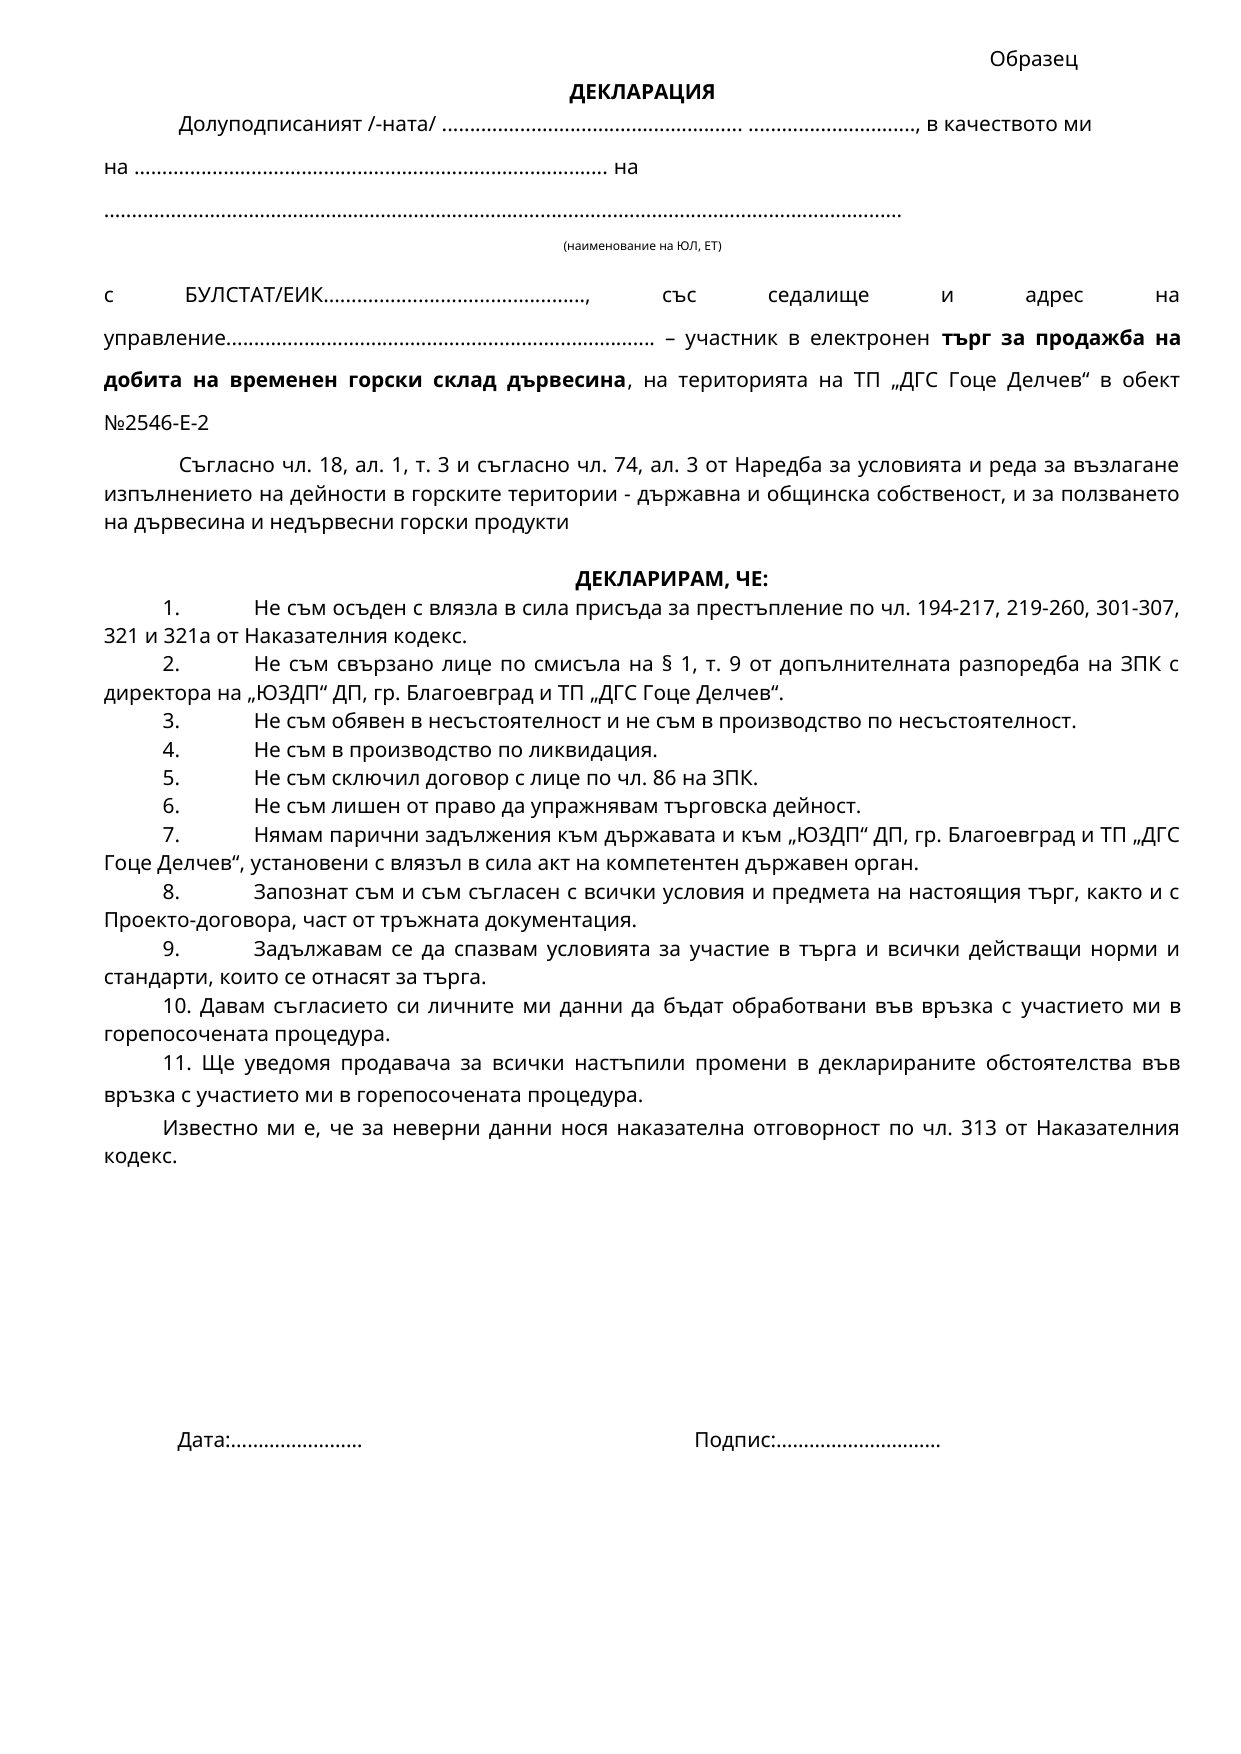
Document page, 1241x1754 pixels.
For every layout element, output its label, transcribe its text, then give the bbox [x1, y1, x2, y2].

text Съгласно чл. 18, ал. 1, т. 3 и съгласно чл. 74, ал. 3 от Наредба за условията и реда за възлагане изпълнението на дейности в горските територии - държавна и общинска собственост, и за ползването на дървесина и недървесни горски продукти [103, 450, 1181, 536]
list Не съм обявен в несъстоятелност и не съм в производство по несъстоятелност. [103, 706, 1181, 735]
text (наименование на ЮЛ, ЕТ) [103, 237, 1181, 266]
list Нямам парични задължения към държавата и към „ЮЗДП“ ДП, гр. Благоевград и ТП „ДГС Гоце Делчев“, установени с влязъл в сила акт на компетентен държавен орган. [103, 820, 1181, 877]
list Запознат съм и съм съгласен с всички условия и предмета на настоящия търг, както и с Проекто-договора, част от тръжната документация. [103, 877, 1181, 934]
text ..........................…………………………………………...................................................................... [103, 195, 1181, 223]
text ДЕКЛАРАЦИЯ [103, 77, 1181, 105]
text 11. Ще уведомя продавача за всички настъпили промени в декларираните обстоятелства във връзка с участието ми в горепосочената процедура. [103, 1048, 1181, 1109]
list Задължавам се да спазвам условията за участие в търга и всички действащи норми и стандарти, които се отнасят за търга. [103, 934, 1181, 991]
text Дата:…………………… Подпис:………………………… [103, 1426, 1181, 1454]
list Не съм в производство по ликвидация. [103, 735, 1181, 763]
text ДЕКЛАРИРАМ, ЧЕ: [103, 564, 1181, 593]
text с БУЛСТАТ/ЕИК..............................................., със седалище и адрес на управление............................................................................. – участник в електронен търг за продажба на добита на временен горски склад дървесина, на територията на ТП „ДГС Гоце Делчев“ в обект №2546-Е-2 [103, 280, 1181, 436]
list Не съм лишен от право да упражнявам търговска дейност. [103, 792, 1181, 820]
text 10. Давам съгласието си личните ми данни да бъдат обработвани във връзка с участието ми в горепосочената процедура. [103, 991, 1181, 1048]
list Не съм свързано лице по смисъла на § 1, т. 9 от допълнителната разпоредба на ЗПК с директора на „ЮЗДП“ ДП, гр. Благоевград и ТП „ДГС Гоце Делчев“. [103, 649, 1181, 706]
list Не съм осъден с влязла в сила присъда за престъпление по чл. 194-217, 219-260, 301-307, 321 и 321а от Наказателния кодекс. [103, 593, 1181, 649]
text Известно ми е, че за неверни данни нося наказателна отговорност по чл. 313 от Наказателния кодекс. [103, 1113, 1181, 1170]
list Не съм сключил договор с лице по чл. 86 на ЗПК. [103, 763, 1181, 792]
text Долуподписаният /-ната/ ...................................................... .............................., в качеството ми на ..................................................................................... на [103, 109, 1181, 181]
text Образец [103, 44, 1181, 73]
